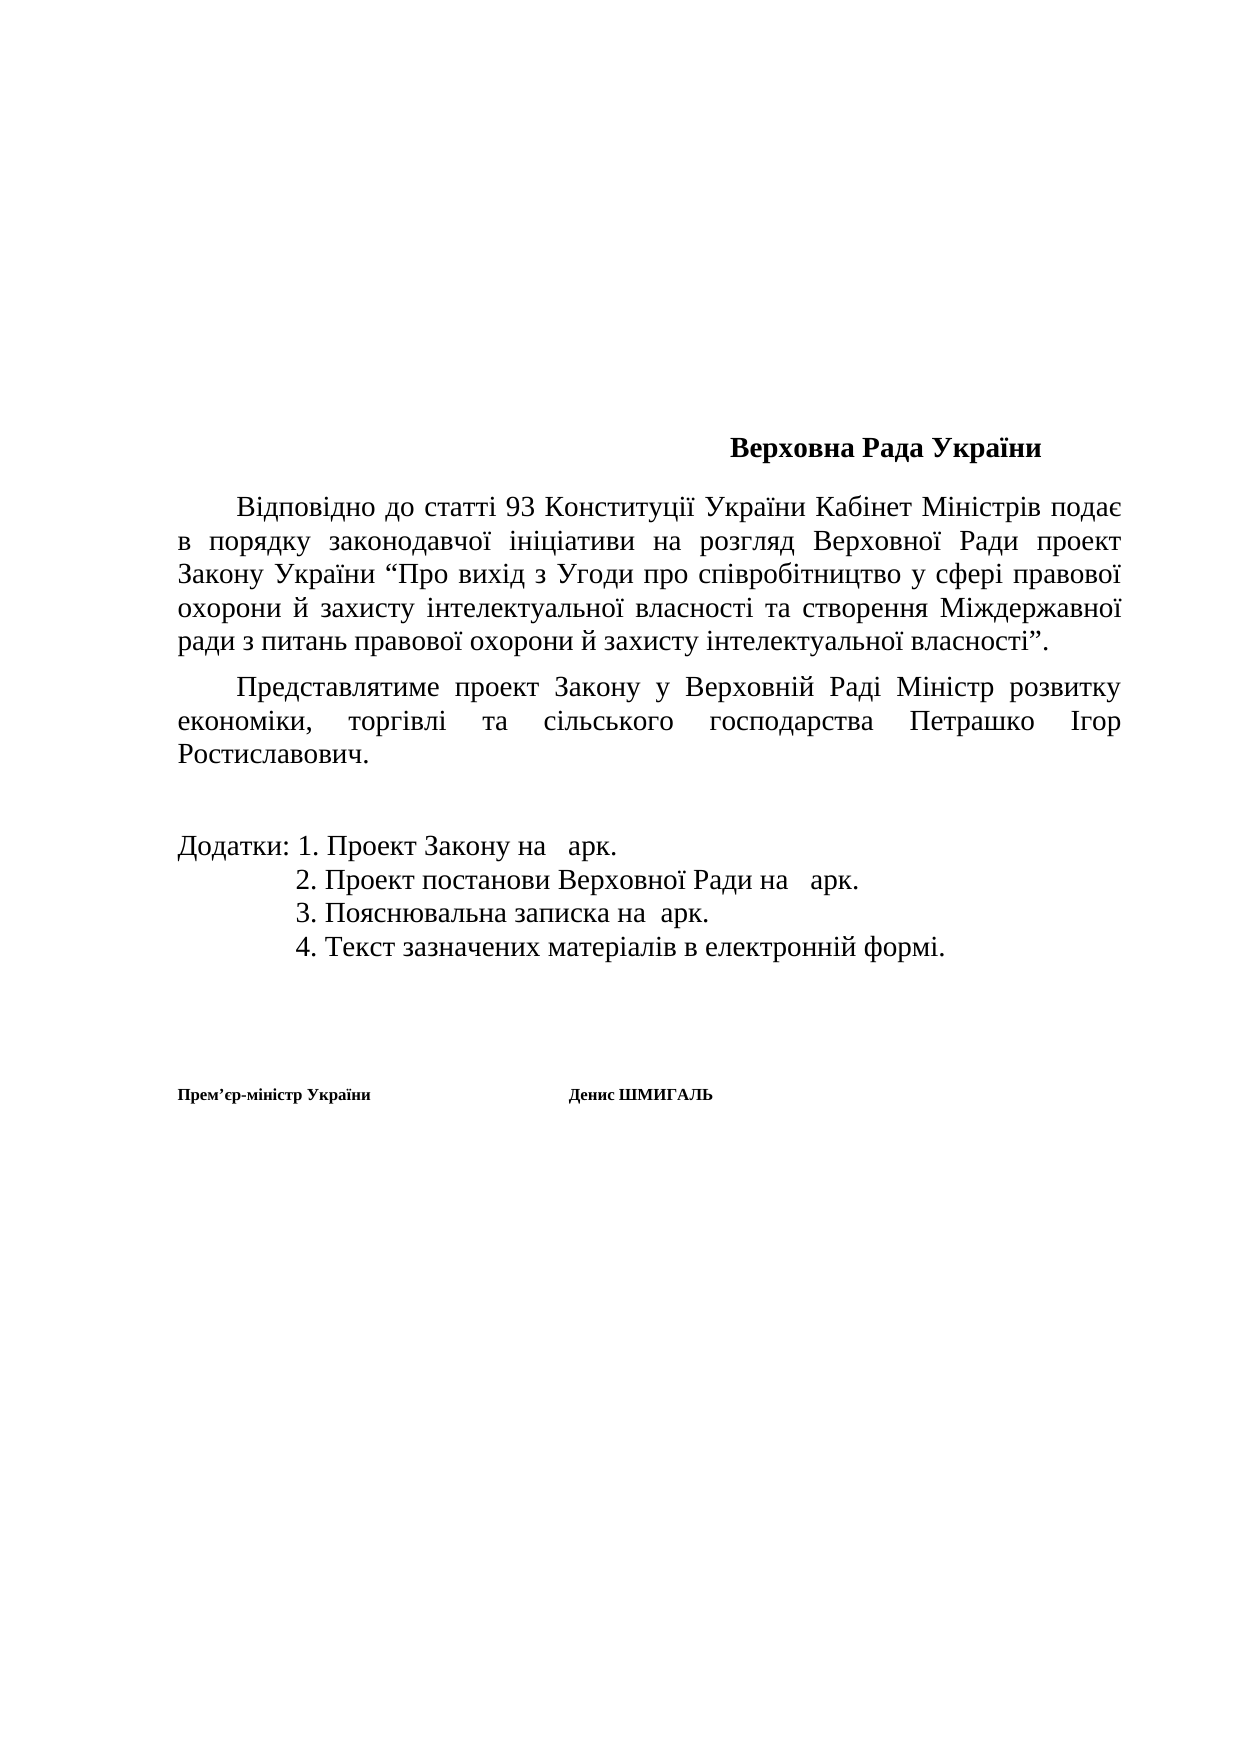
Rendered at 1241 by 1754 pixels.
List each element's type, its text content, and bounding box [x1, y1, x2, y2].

text Верховна Рада України [650, 431, 1122, 464]
text 3. Пояснювальна записка на арк. [295, 896, 1122, 929]
text Додатки: 1. Проект Закону на арк. [177, 828, 1122, 862]
text Прем’єр-міністр України Денис ШМИГАЛЬ [177, 1070, 1122, 1104]
text Представлятиме проект Закону у Верховній Раді Міністр розвитку економіки, торгівлі та сільського господарства Петрашко Ігор Ростиславович. [177, 669, 1122, 770]
text Відповідно до статті 93 Конституції України Кабінет Міністрів подає в порядку законодавчої ініціативи на розгляд Верховної Ради проект Закону України “Про вихід з Угоди про співробітництво у сфері правової охорони й захисту інтелектуальної власності та створення Міждержавної ради з питань правової охорони й захисту інтелектуальної власності”. [177, 489, 1122, 657]
text 4. Текст зазначених матеріалів в електронній формі. [295, 929, 1122, 963]
text 2. Проект постанови Верховної Ради на арк. [295, 862, 1122, 896]
